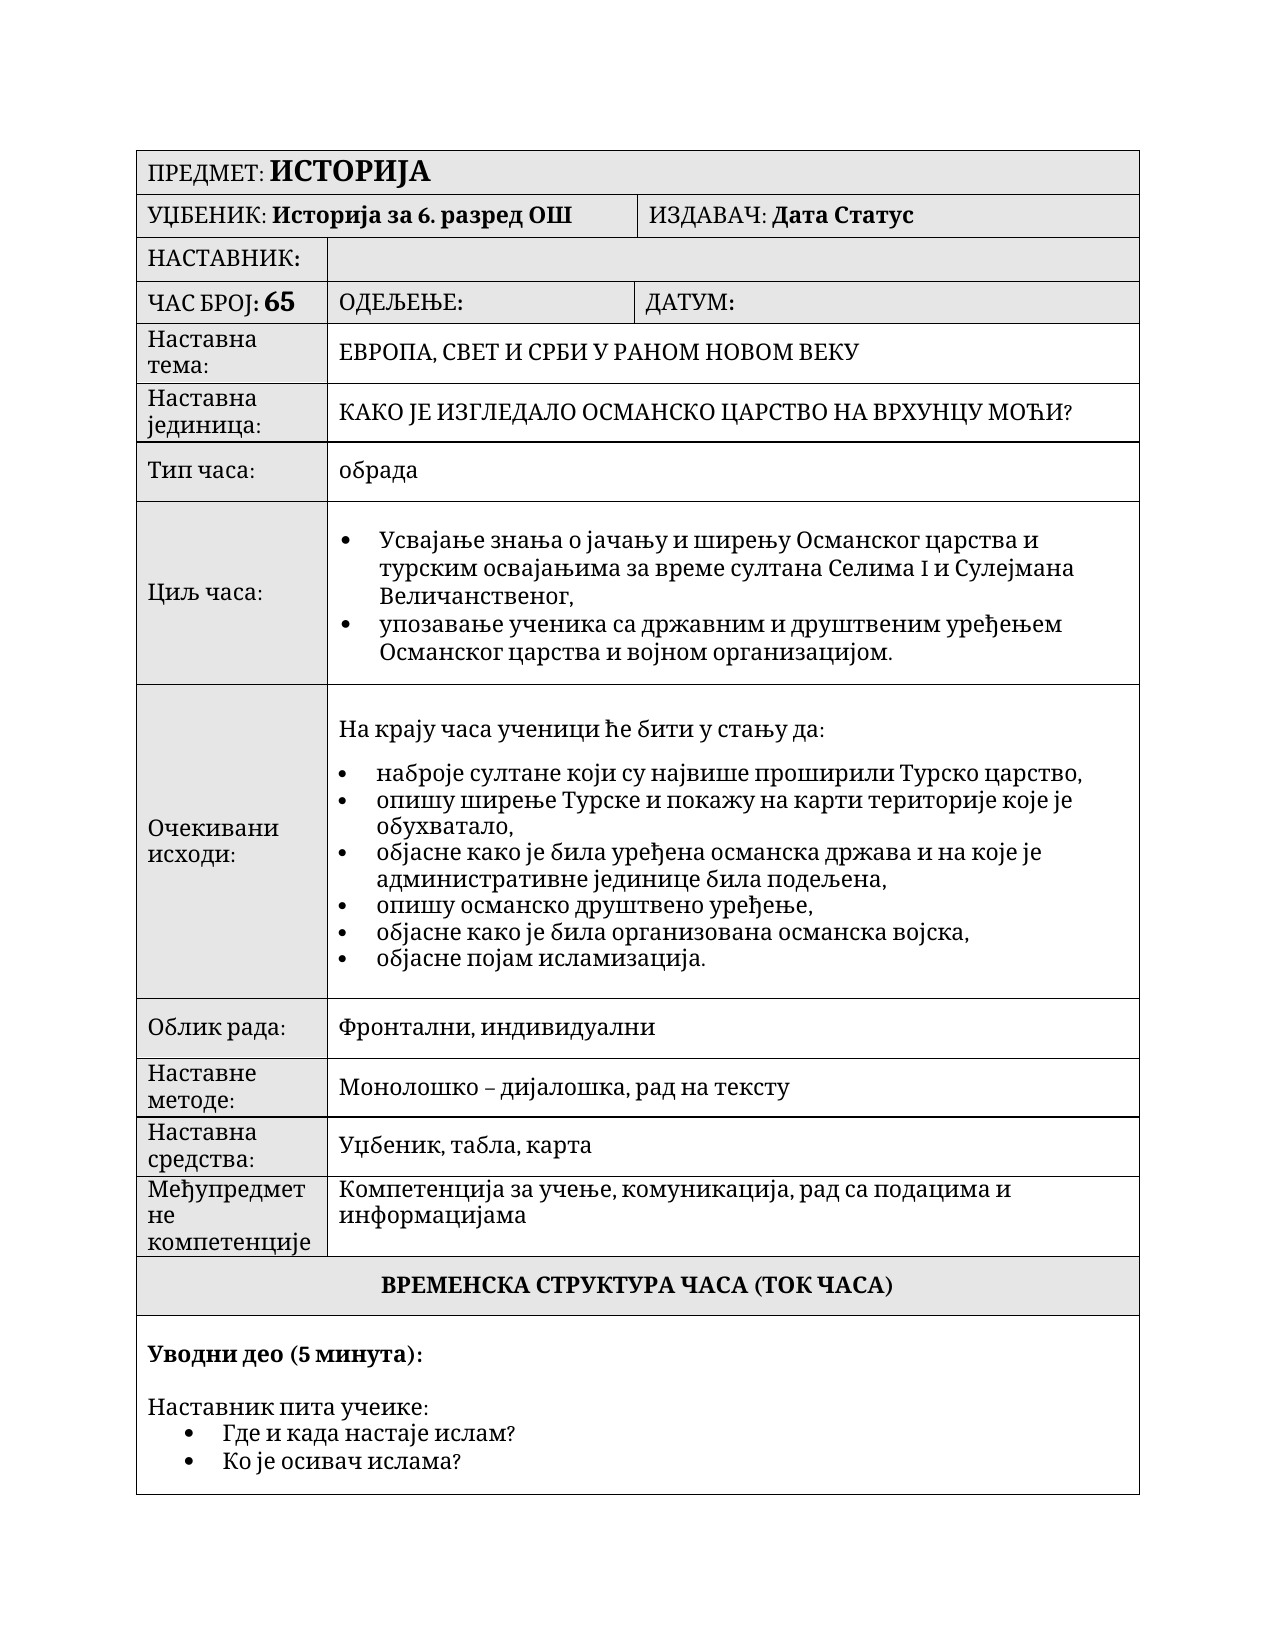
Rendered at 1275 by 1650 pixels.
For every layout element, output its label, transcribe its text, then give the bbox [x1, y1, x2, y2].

table_cell Наставна средства: [137, 1118, 327, 1176]
table_cell Наставна тема: [137, 324, 327, 382]
table_cell КАКО ЈЕ ИЗГЛЕДАЛО ОСМАНСКО ЦАРСТВО НА ВРХУНЦУ МОЋИ? [328, 384, 1139, 441]
table_cell ДАТУМ: [635, 282, 1139, 323]
table_cell [328, 238, 1139, 281]
table_cell Наставна јединица: [137, 384, 327, 441]
table_cell УЏБЕНИК: Историја за 6. разред ОШ [137, 195, 637, 237]
table_cell ВРЕМЕНСКА СТРУКТУРА ЧАСА (ТОК ЧАСА) [137, 1257, 1139, 1315]
table_cell ЧАС БРОЈ: 65 [137, 282, 327, 323]
table_cell Уџбеник, табла, карта [328, 1118, 1139, 1176]
table_cell ОДЕЉЕЊЕ: [328, 282, 634, 323]
table_cell ЕВРОПА, СВЕТ И СРБИ У РАНОМ НОВОМ ВЕКУ [328, 324, 1139, 382]
table_cell Фронтални, индивидуални [328, 999, 1139, 1057]
table_cell На крају часа ученици ће бити у стању да: наброје султане који су највише проширили Турско царство, опишу ширење Турске и покажу на карти територије које је обухватало, објасне како је била уређена османска држава и на које је административне јединице била подељена, опишу османско друштвено уређење, објасне како је била организована османска војска, објасне појам исламизација. [328, 685, 1139, 998]
table_cell НАСТАВНИК: [137, 238, 327, 281]
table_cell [137, 1316, 1139, 1494]
table_cell Усвајање знања о јачању и ширењу Османског царства и турским освајањима за време султана Селима I и Сулејмана Величанственог, упозавање ученика са државним и друштвеним уређењем Османског царства и војном организацијом. [328, 502, 1139, 684]
table_cell Тип часа: [137, 443, 327, 501]
table_cell Облик рада: [137, 999, 327, 1057]
table_header ПРЕДМЕТ: ИСТОРИЈА [137, 151, 1139, 194]
table_cell Циљ часа: [137, 502, 327, 684]
table_cell Међупредметне компетенције [137, 1177, 327, 1256]
table_cell Монолошко – дијалошка, рад на тексту [328, 1059, 1139, 1116]
table_cell Очекивани исходи: [137, 685, 327, 998]
table_cell Наставне методе: [137, 1059, 327, 1116]
table_cell обрада [328, 443, 1139, 501]
table_cell ИЗДАВАЧ: Дата Статус [638, 195, 1139, 237]
table_cell Компетенција за учење, комуникација, рад са подацима и информацијама [328, 1177, 1139, 1256]
